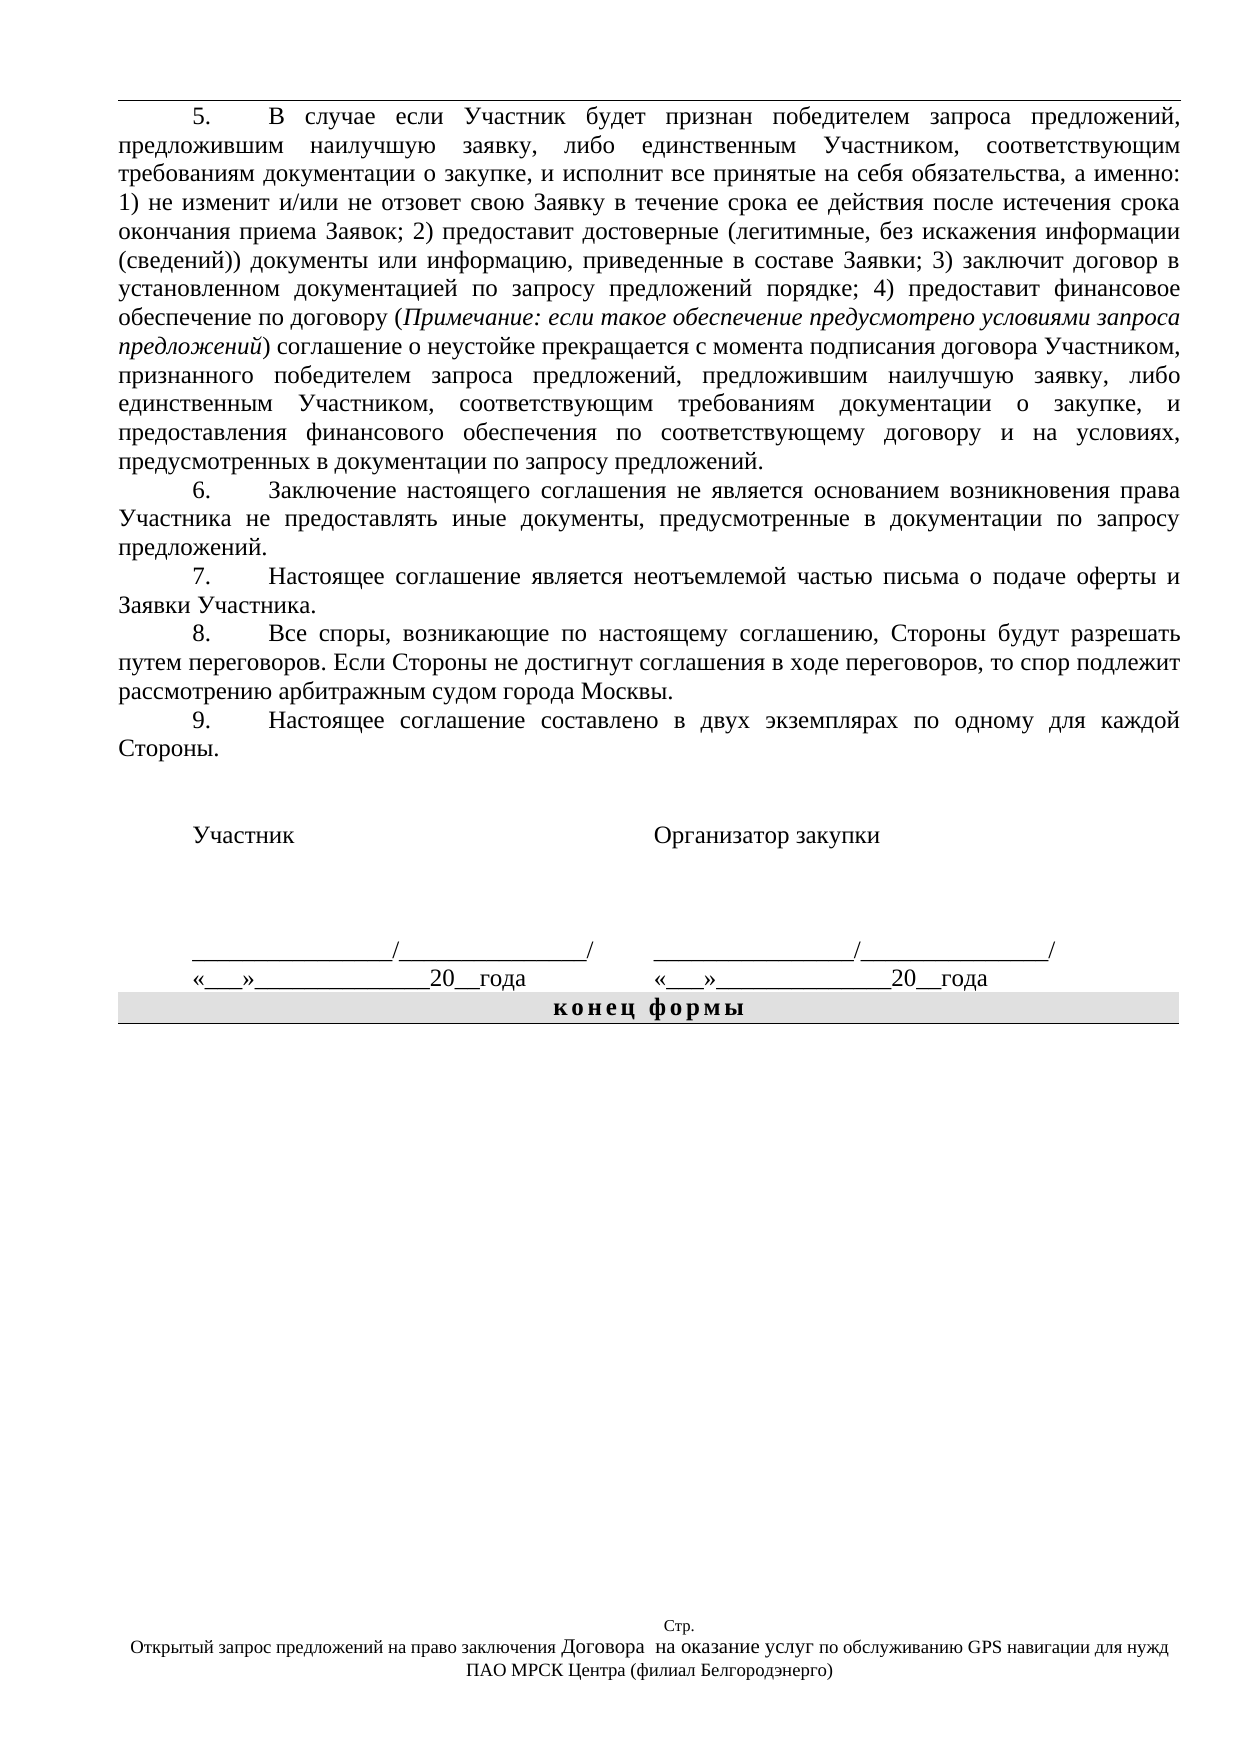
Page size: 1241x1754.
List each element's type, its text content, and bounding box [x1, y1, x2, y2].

table_cell ________________/_______________/ «___»______________20__года [181, 849, 642, 992]
list Заключение настоящего соглашения не является основанием возникновения права Участника не предоставлять иные документы, предусмотренные в документации по запросу предложений. [118, 475, 1181, 561]
table_header Организатор закупки [643, 820, 1104, 848]
list Настоящее соглашение является неотъемлемой частью письма о подаче оферты и Заявки Участника. [118, 561, 1181, 618]
list В случае если Участник будет признан победителем запроса предложений, предложившим наилучшую заявку, либо единственным Участником, соответствующим требованиям документации о закупке, и исполнит все принятые на себя обязательства, а именно: 1) не изменит и/или не отзовет свою Заявку в течение срока ее действия после истечения срока окончания приема Заявок; 2) предоставит достоверные (легитимные, без искажения информации (сведений)) документы или информацию, приведенные в составе Заявки; 3) заключит договор в установленном документацией по запросу предложений порядке; 4) предоставит финансовое обеспечение по договору (Примечание: если такое обеспечение предусмотрено условиями запроса предложений) соглашение о неустойке прекращается с момента подписания договора Участником, признанного победителем запроса предложений, предложившим наилучшую заявку, либо единственным Участником, соответствующим требованиям документации о закупке, и предоставления финансового обеспечения по соответствующему договору и на условиях, предусмотренных в документации по запросу предложений. [118, 101, 1181, 475]
text конец формы [118, 992, 1179, 1023]
list Все споры, возникающие по настоящему соглашению, Стороны будут разрешать путем переговоров. Если Стороны не достигнут соглашения в ходе переговоров, то спор подлежит рассмотрению арбитражным судом города Москвы. [118, 618, 1181, 705]
table_header Участник [181, 820, 642, 848]
table_cell ________________/_______________/ «___»______________20__года [643, 849, 1104, 992]
list Настоящее соглашение составлено в двух экземплярах по одному для каждой Стороны. [118, 705, 1181, 762]
